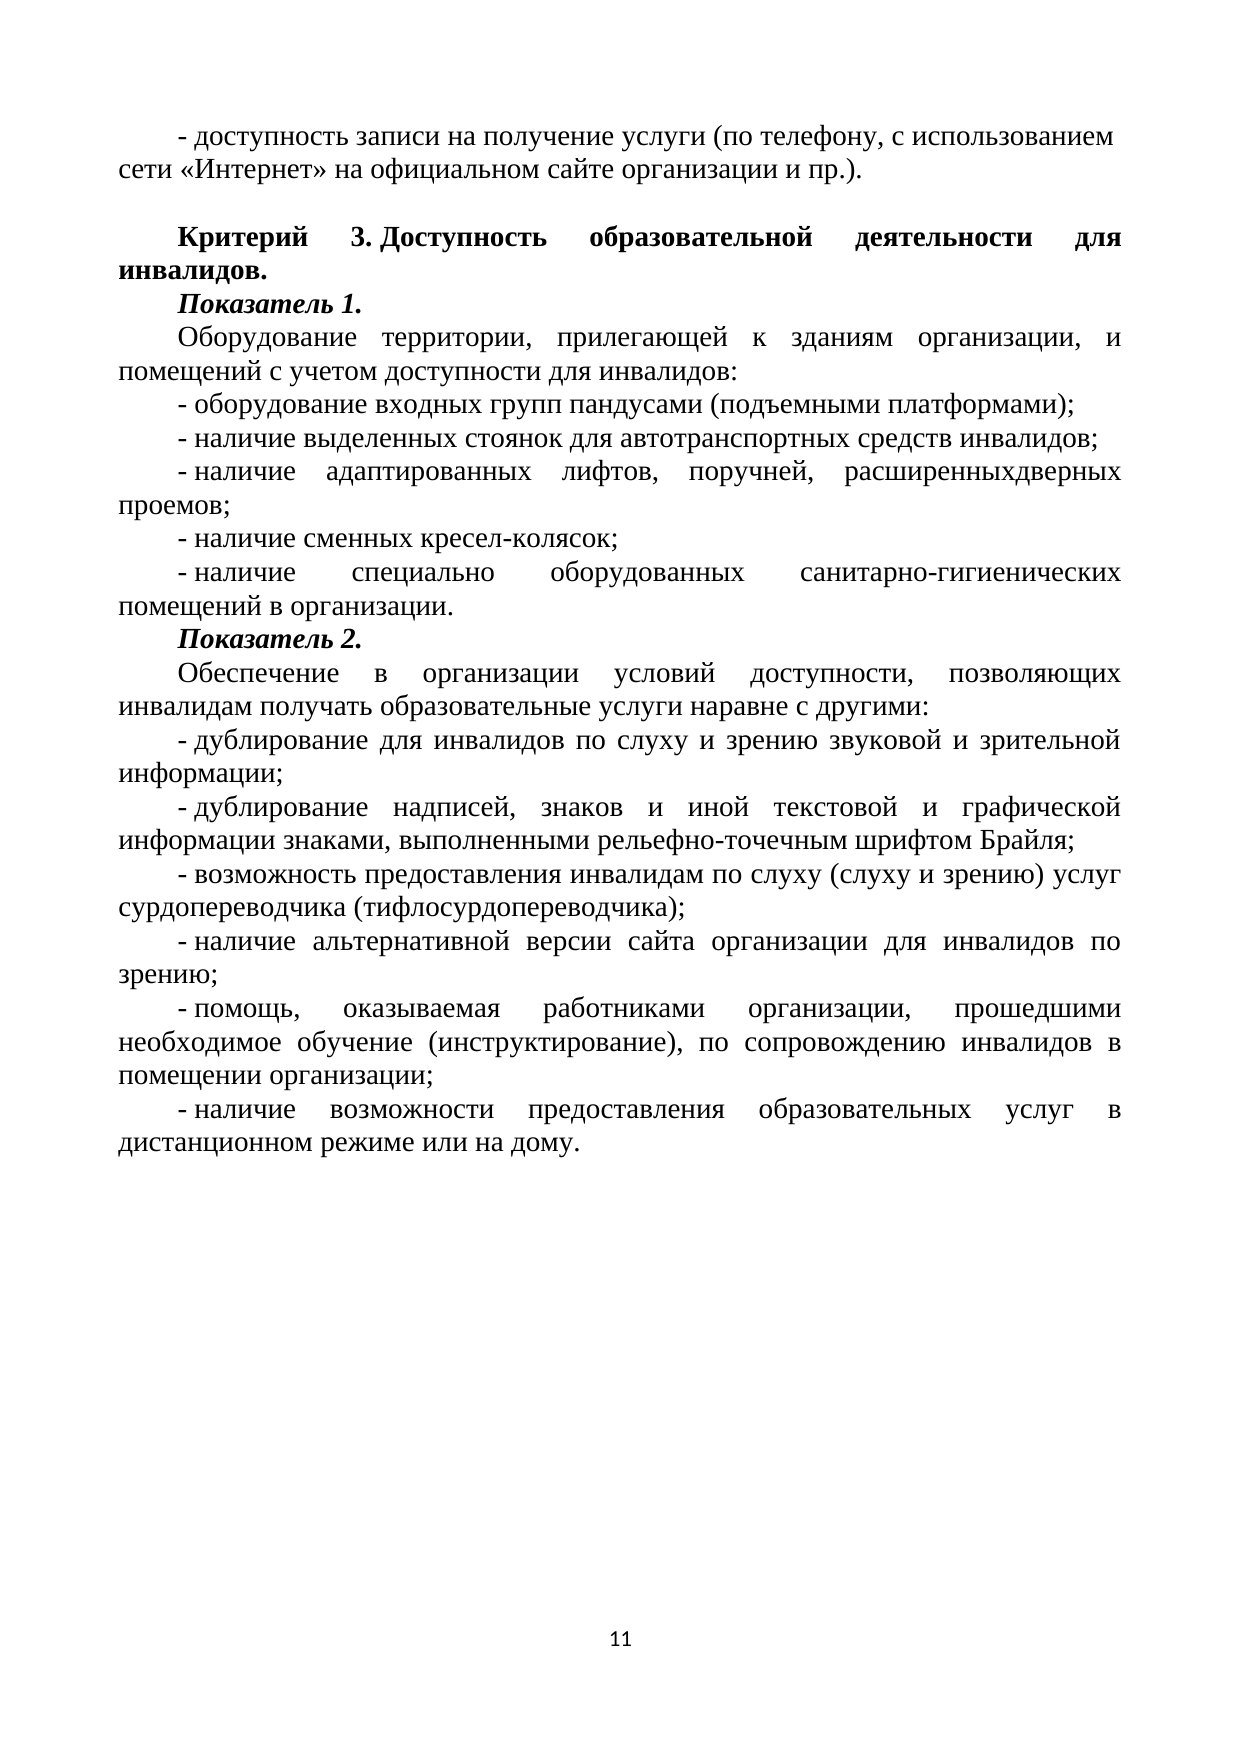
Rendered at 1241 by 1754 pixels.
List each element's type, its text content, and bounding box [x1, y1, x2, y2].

text Обеспечение в организации условий доступности, позволяющих инвалидам получать образовательные услуги наравне с другими: [118, 655, 1122, 722]
text - дублирование надписей, знаков и иной текстовой и графической информации знаками, выполненными рельефно-точечным шрифтом Брайля; [118, 789, 1122, 856]
text - наличие альтернативной версии сайта организации для инвалидов по зрению; [118, 923, 1122, 990]
text Показатель 1. [118, 286, 1122, 319]
text - наличие выделенных стоянок для автотранспортных средств инвалидов; [118, 420, 1122, 453]
text - оборудование входных групп пандусами (подъемными платформами); [118, 386, 1122, 420]
text - помощь, оказываемая работниками организации, прошедшими необходимое обучение (инструктирование), по сопровождению инвалидов в помещении организации; [118, 990, 1122, 1091]
text - доступность записи на получение услуги (по телефону, с использованием сети «Интернет» на официальном сайте организации и пр.). [118, 118, 1122, 185]
text - наличие специально оборудованных санитарно-гигиенических помещений в организации. [118, 554, 1122, 621]
title Критерий 3. Доступность образовательной деятельности для инвалидов. [118, 219, 1122, 286]
text - наличие сменных кресел-колясок; [118, 521, 1122, 554]
text - возможность предоставления инвалидам по слуху (слуху и зрению) услуг сурдопереводчика (тифлосурдопереводчика); [118, 856, 1122, 923]
text - наличие возможности предоставления образовательных услуг в дистанционном режиме или на дому. [118, 1091, 1122, 1158]
text - наличие адаптированных лифтов, поручней, расширенныхдверных проемов; [118, 453, 1122, 521]
text Показатель 2. [118, 621, 1122, 655]
text Оборудование территории, прилегающей к зданиям организации, и помещений с учетом доступности для инвалидов: [118, 319, 1122, 386]
text - дублирование для инвалидов по слуху и зрению звуковой и зрительной информации; [118, 722, 1122, 789]
